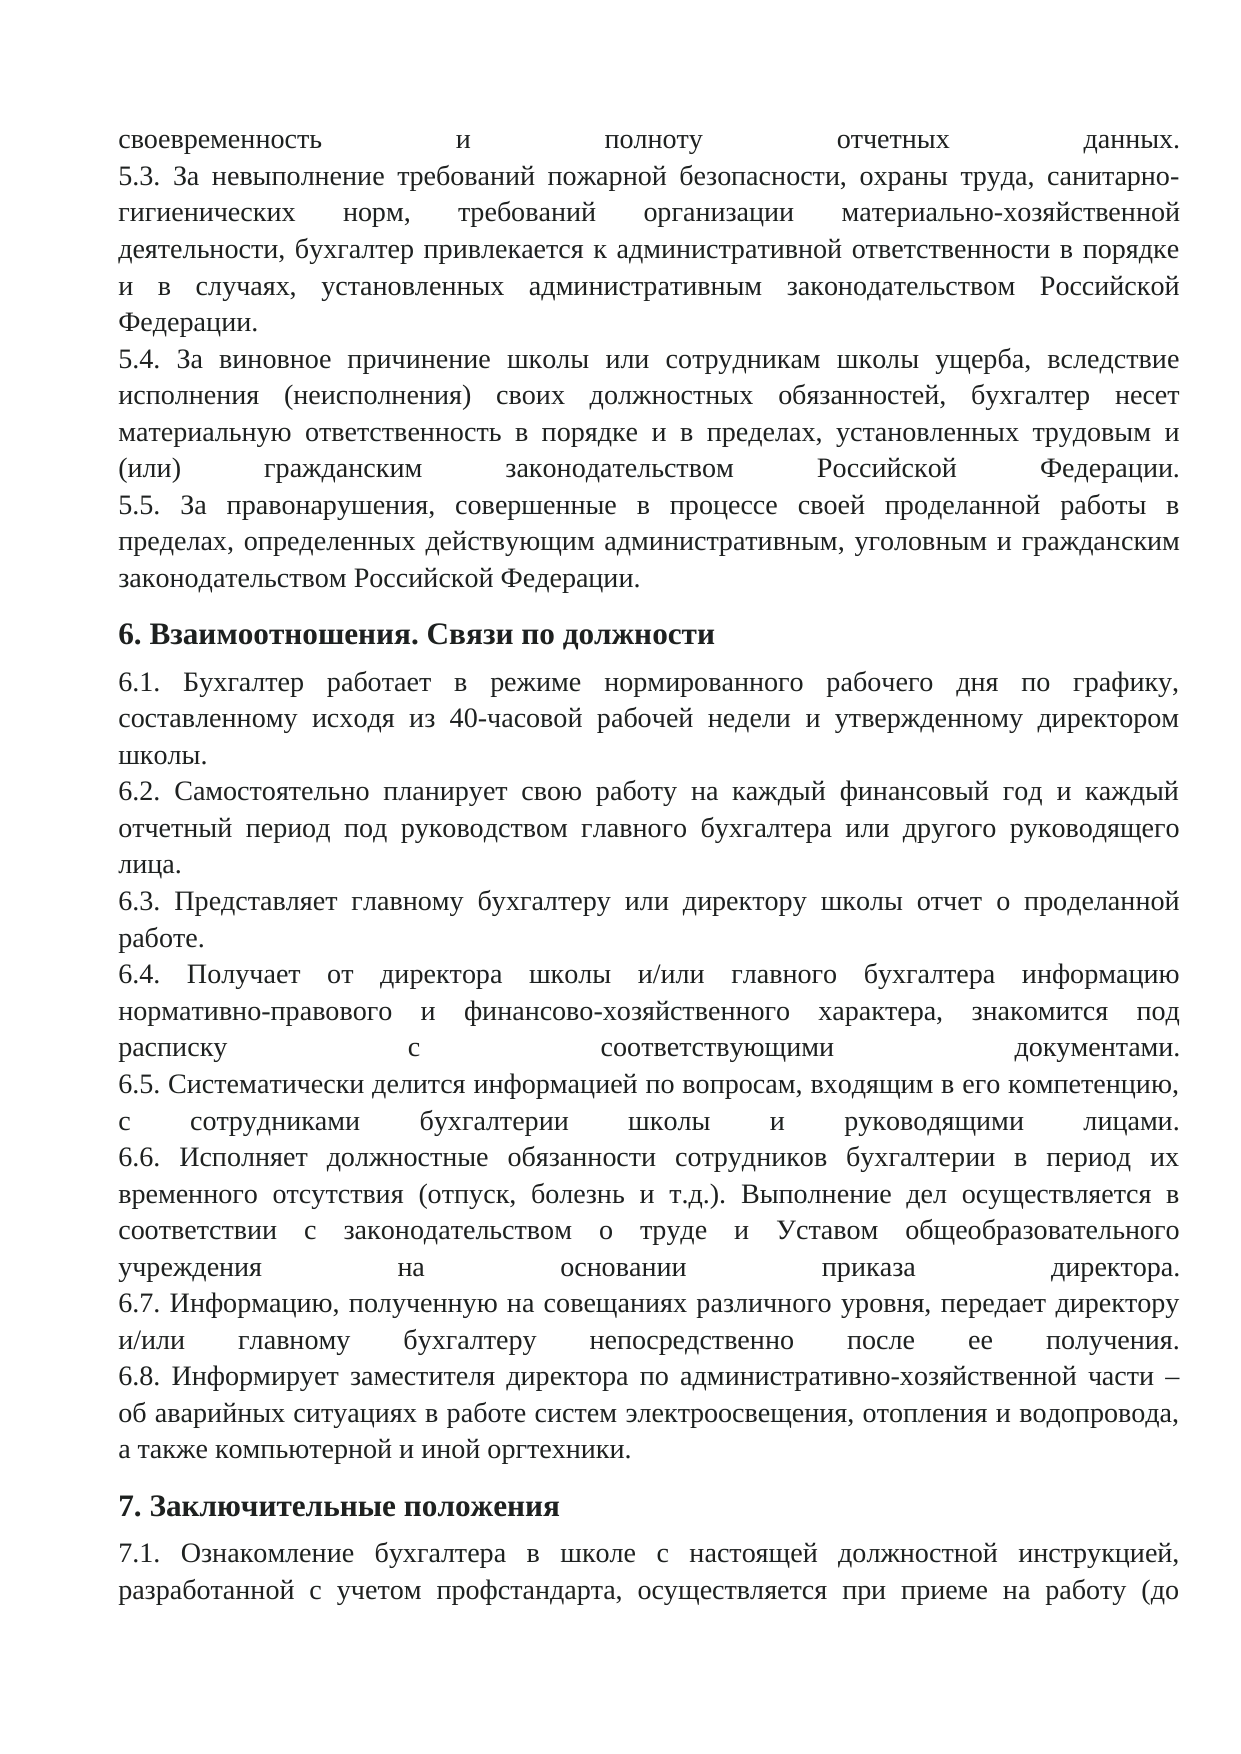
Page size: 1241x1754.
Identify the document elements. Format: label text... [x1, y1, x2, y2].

text 6.1. Бухгалтер работает в режиме нормированного рабочего дня по графику, составленному исходя из 40-часовой рабочей недели и утвержденному директором школы. 6.2. Самостоятельно планирует свою работу на каждый финансовый год и каждый отчетный период под руководством главного бухгалтера или другого руководящего лица. 6.3. Представляет главному бухгалтеру или директору школы отчет о проделанной работе. 6.4. Получает от директора школы и/или главного бухгалтера информацию нормативно-правового и финансово-хозяйственного характера, знакомится под расписку с соответствующими документами. 6.5. Систематически делится информацией по вопросам, входящим в его компетенцию, с сотрудниками бухгалтерии школы и руководящими лицами. 6.6. Исполняет должностные обязанности сотрудников бухгалтерии в период их временного отсутствия (отпуск, болезнь и т.д.). Выполнение дел осуществляется в соответствии с законодательством о труде и Уставом общеобразовательного учреждения на основании приказа директора. 6.7. Информацию, полученную на совещаниях различного уровня, передает директору и/или главному бухгалтеру непосредственно после ее получения. 6.8. Информирует заместителя директора по административно-хозяйственной части – об аварийных ситуациях в работе систем электроосвещения, отопления и водопровода, а также компьютерной и иной оргтехники. [118, 661, 1181, 1465]
text 6. Взаимоотношения. Связи по должности [118, 612, 1181, 651]
text 7. Заключительные положения [118, 1484, 1181, 1523]
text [118, 1532, 1181, 1605]
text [118, 118, 1181, 593]
